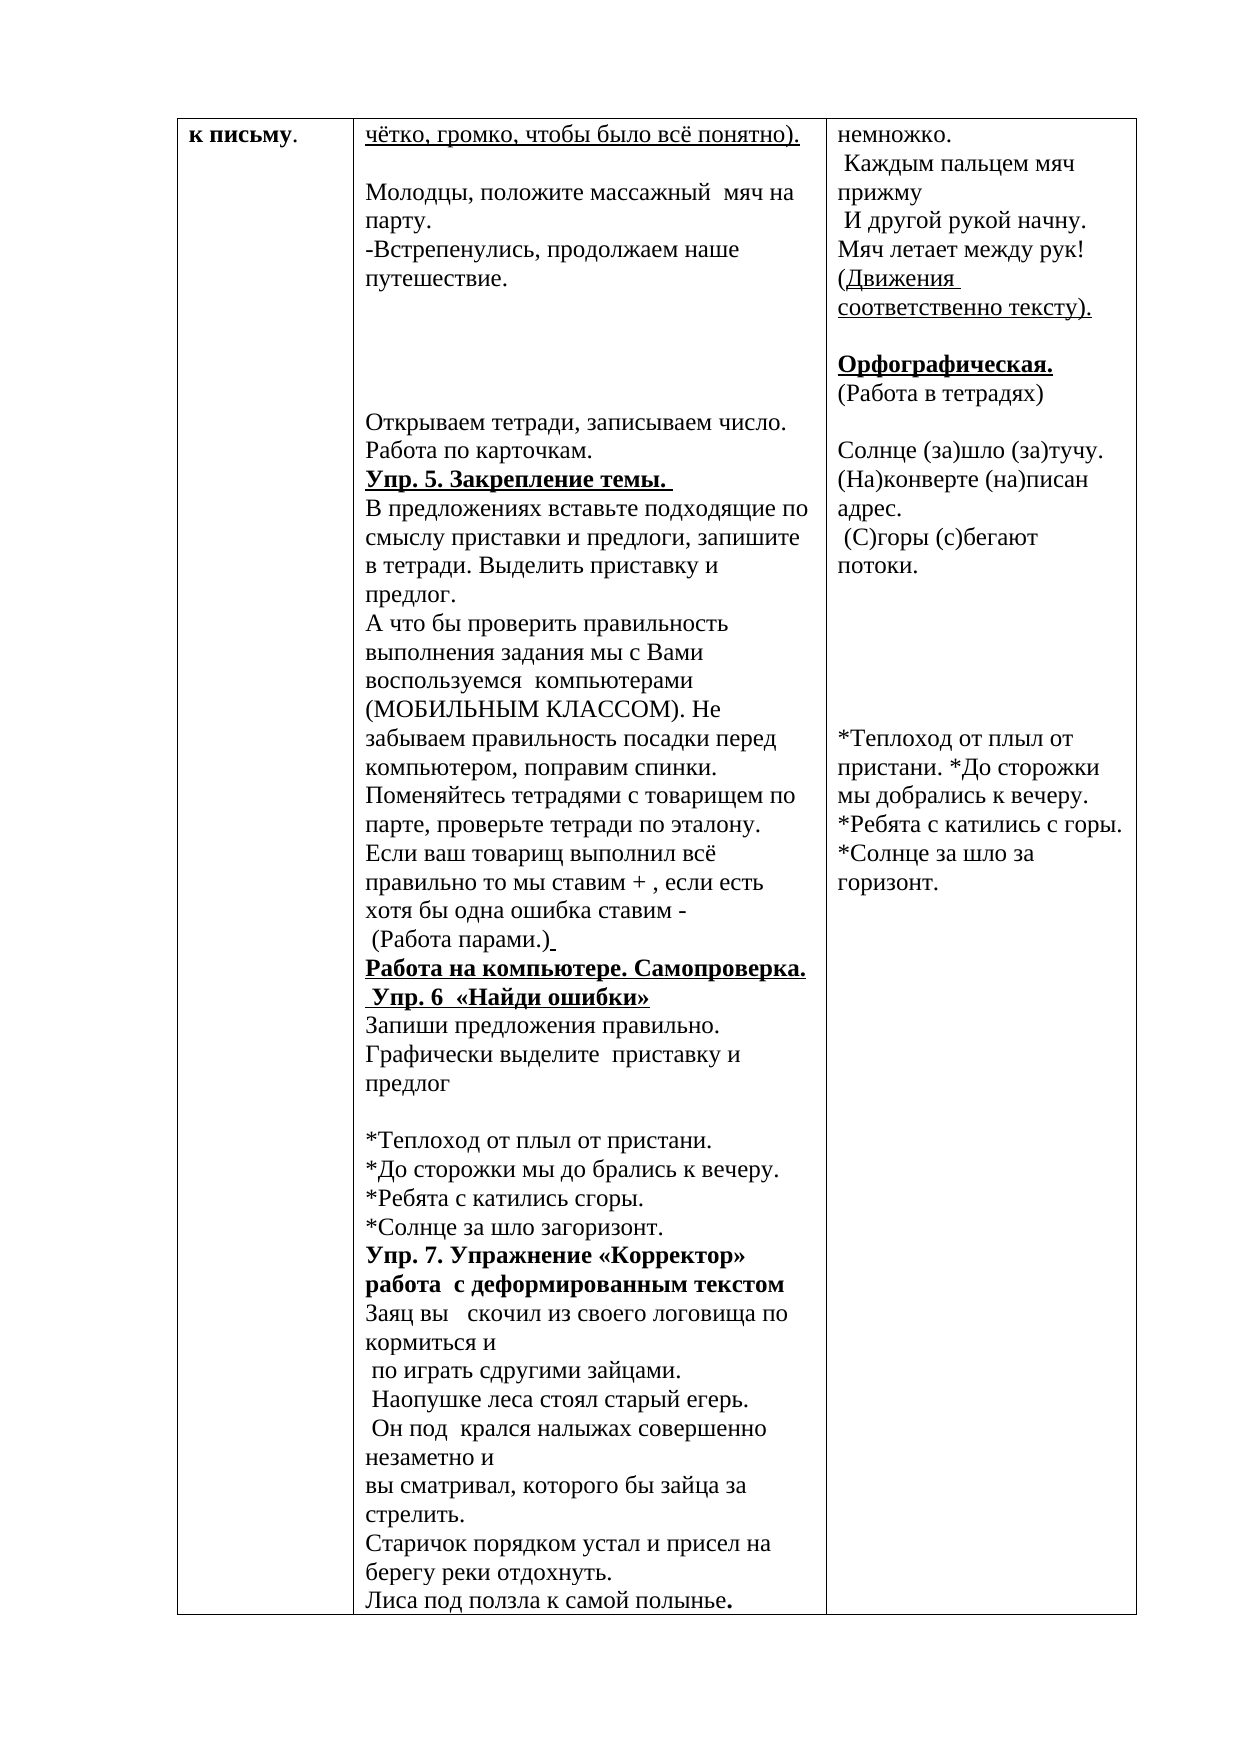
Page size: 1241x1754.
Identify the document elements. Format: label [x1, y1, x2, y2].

table_cell [354, 119, 826, 1614]
table_cell [178, 119, 353, 1614]
table_cell [827, 119, 1136, 1614]
